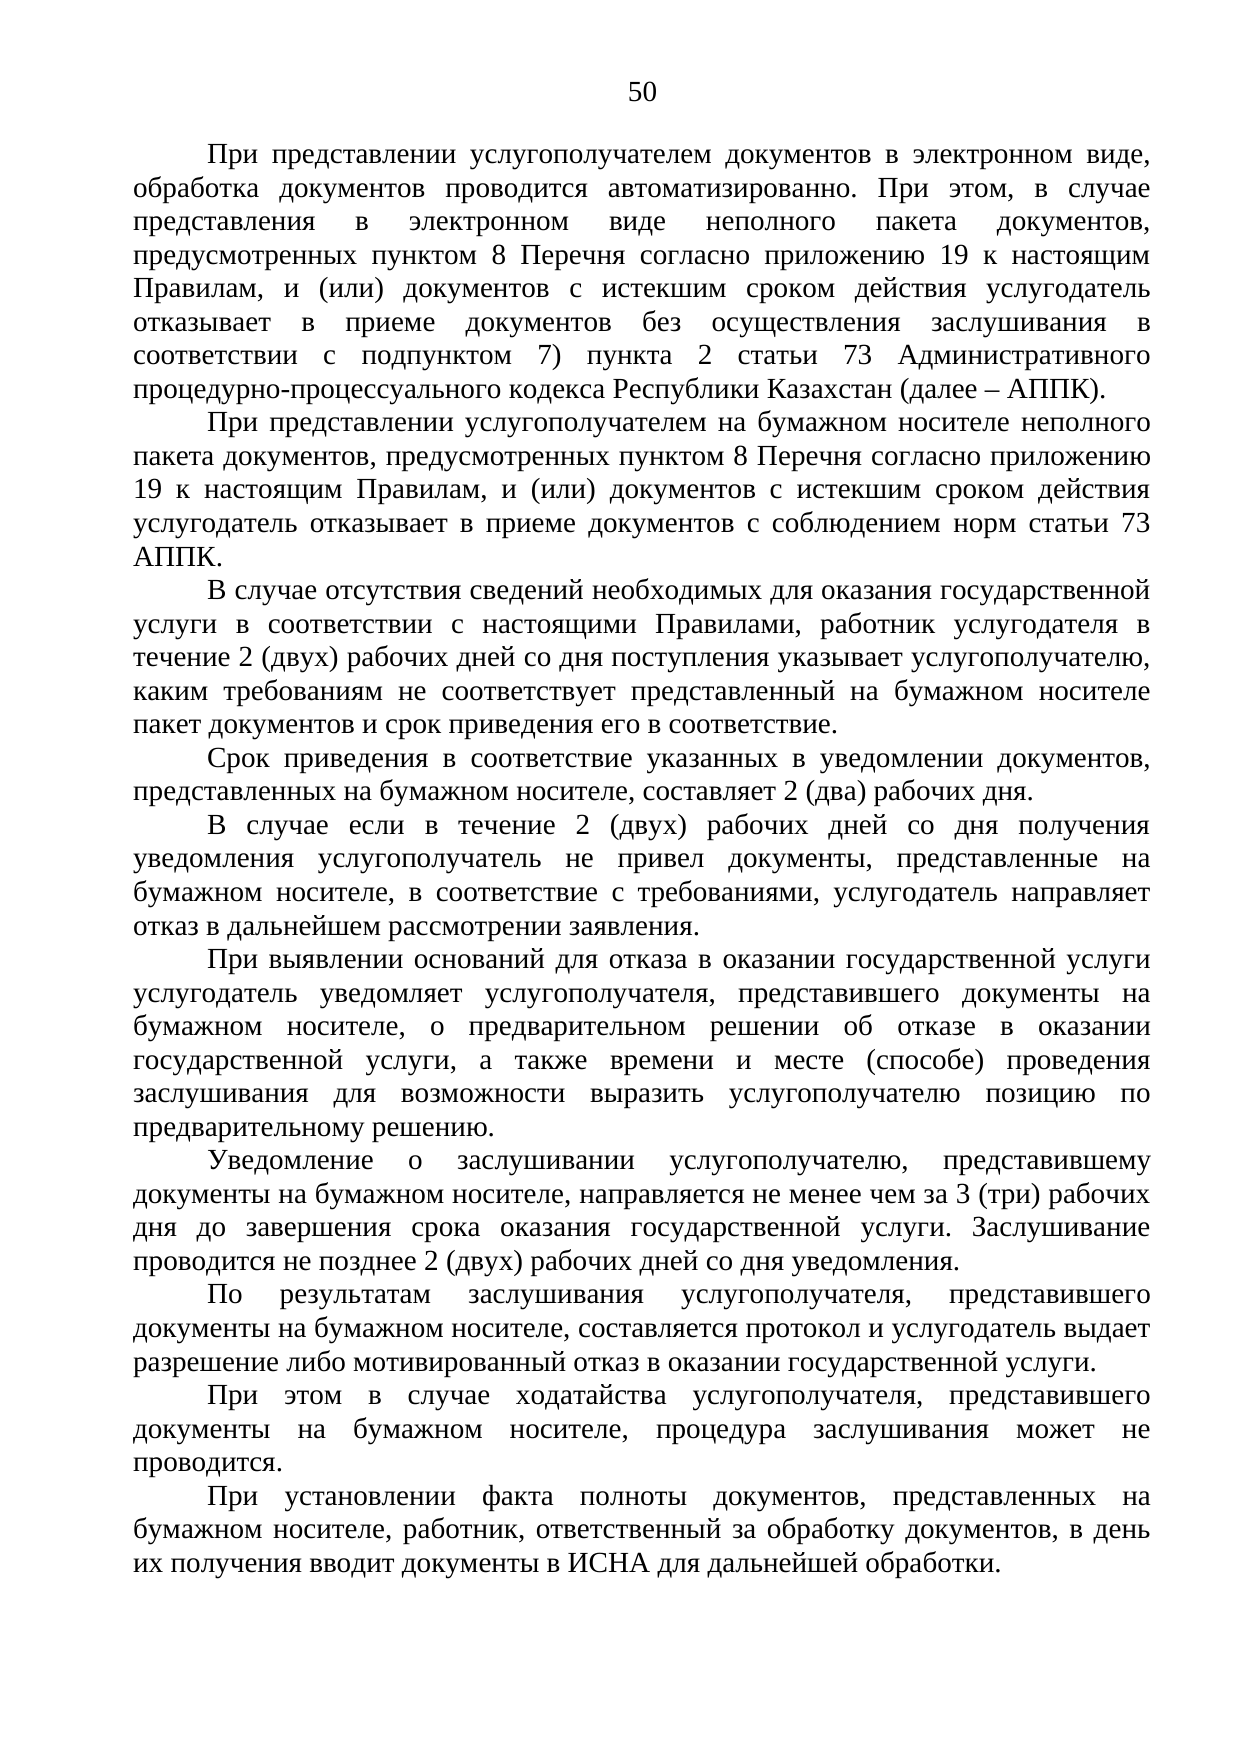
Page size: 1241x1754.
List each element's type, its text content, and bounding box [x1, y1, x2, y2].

text При этом в случае ходатайства услугополучателя, представившего документы на бумажном носителе, процедура заслушивания может не проводится. [133, 1377, 1152, 1478]
text При выявлении оснований для отказа в оказании государственной услуги услугодатель уведомляет услугополучателя, представившего документы на бумажном носителе, о предварительном решении об отказе в оказании государственной услуги, а также времени и месте (способе) проведения заслушивания для возможности выразить услугополучателю позицию по предварительному решению. [133, 941, 1152, 1142]
text Уведомление о заслушивании услугополучателю, представившему документы на бумажном носителе, направляется не менее чем за 3 (три) рабочих дня до завершения срока оказания государственной услуги. Заслушивание проводится не позднее 2 (двух) рабочих дней со дня уведомления. [133, 1142, 1152, 1277]
text По результатам заслушивания услугополучателя, представившего документы на бумажном носителе, составляется протокол и услугодатель выдает разрешение либо мотивированный отказ в оказании государственной услуги. [133, 1277, 1152, 1377]
text При представлении услугополучателем документов в электронном виде, обработка документов проводится автоматизированно. При этом, в случае представления в электронном виде неполного пакета документов, предусмотренных пунктом 8 Перечня согласно приложению 19 к настоящим Правилам, и (или) документов с истекшим сроком действия услугодатель отказывает в приеме документов без осуществления заслушивания в соответствии с подпунктом 7) пункта 2 статьи 73 Административного процедурно-процессуального кодекса Республики Казахстан (далее – АППК). [133, 136, 1152, 404]
text При установлении факта полноты документов, представленных на бумажном носителе, работник, ответственный за обработку документов, в день их получения вводит документы в ИСНА для дальнейшей обработки. [133, 1478, 1152, 1578]
text В случае отсутствия сведений необходимых для оказания государственной услуги в соответствии с настоящими Правилами, работник услугодателя в течение 2 (двух) рабочих дней со дня поступления указывает услугополучателю, каким требованиям не соответствует представленный на бумажном носителе пакет документов и срок приведения его в соответствие. [133, 572, 1152, 740]
text При представлении услугополучателем на бумажном носителе неполного пакета документов, предусмотренных пунктом 8 Перечня согласно приложению 19 к настоящим Правилам, и (или) документов с истекшим сроком действия услугодатель отказывает в приеме документов с соблюдением норм статьи 73 АППК. [133, 404, 1152, 572]
text Срок приведения в соответствие указанных в уведомлении документов, представленных на бумажном носителе, составляет 2 (два) рабочих дня. [133, 740, 1152, 807]
text В случае если в течение 2 (двух) рабочих дней со дня получения уведомления услугополучатель не привел документы, представленные на бумажном носителе, в соответствие с требованиями, услугодатель направляет отказ в дальнейшем рассмотрении заявления. [133, 807, 1152, 941]
